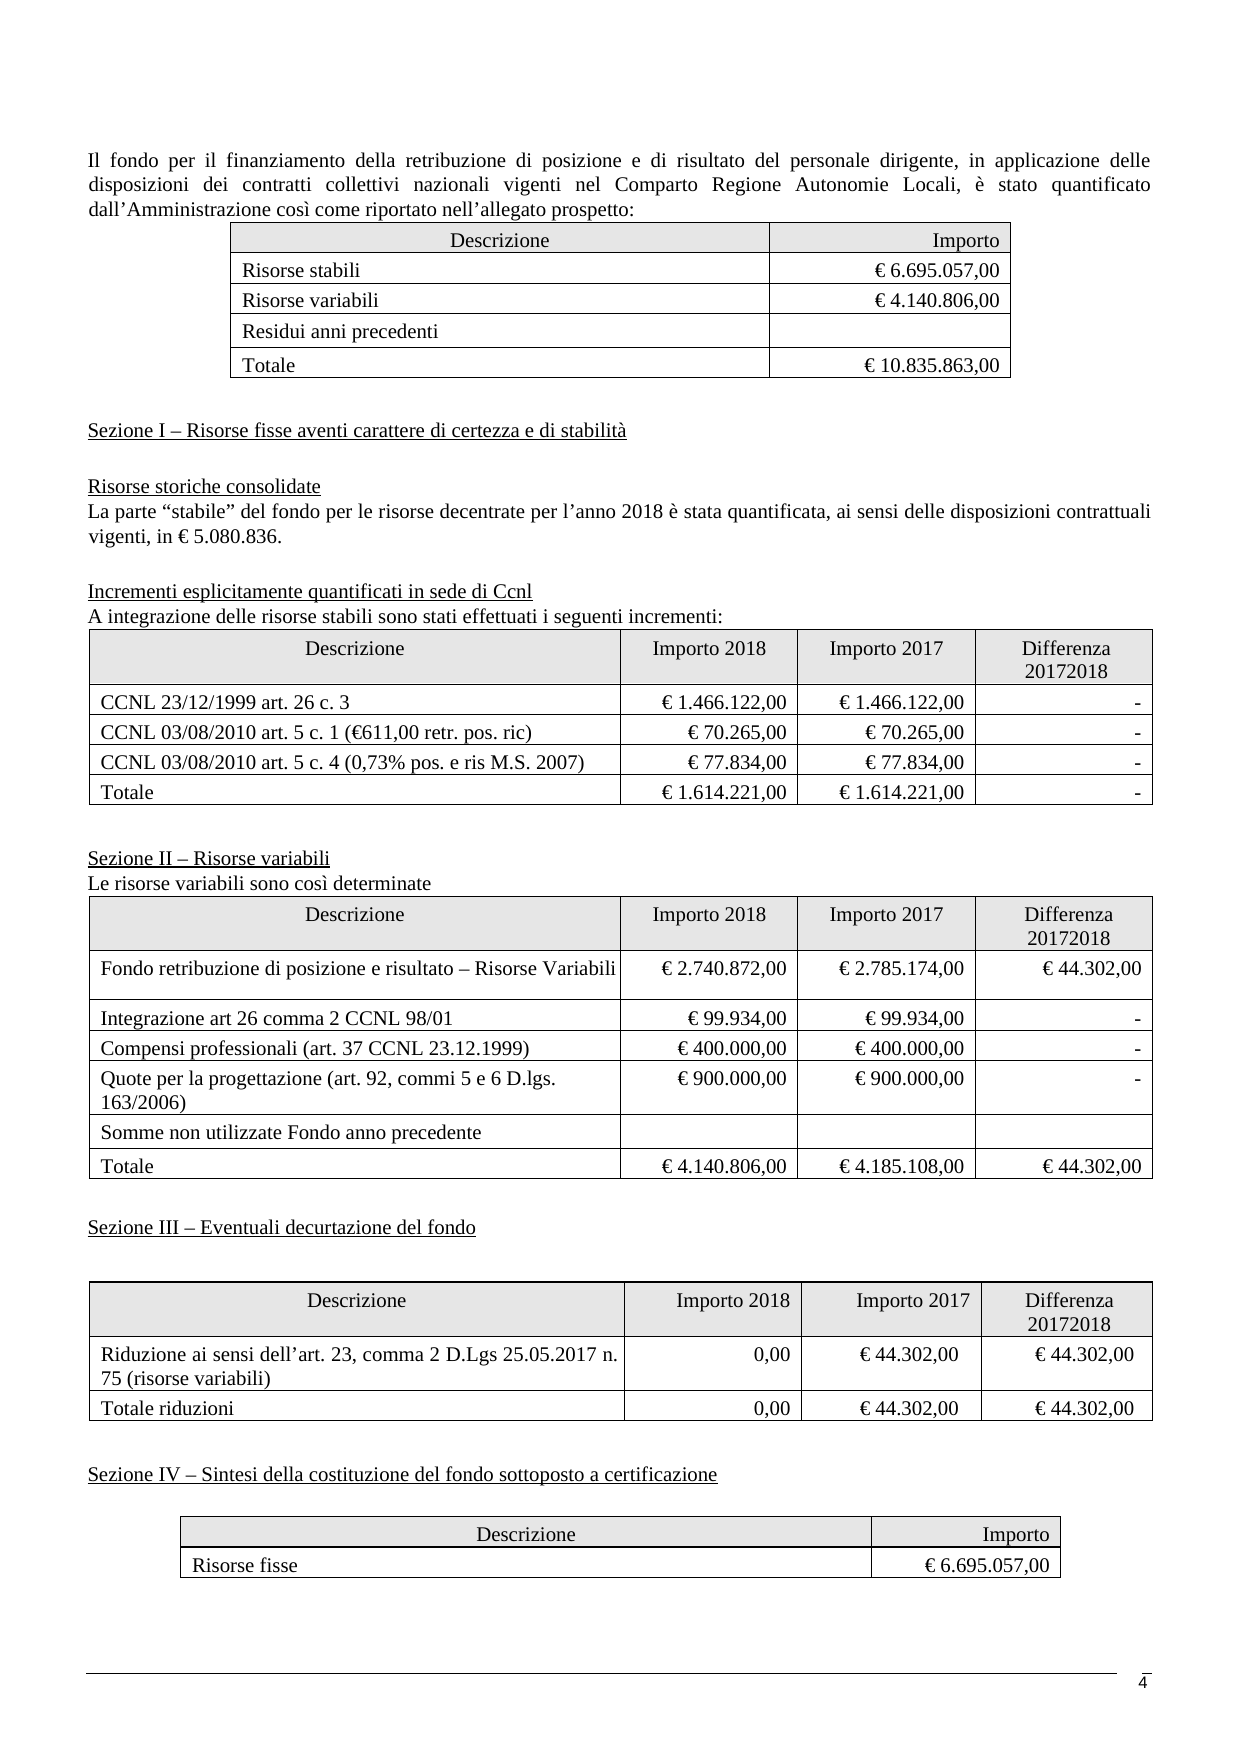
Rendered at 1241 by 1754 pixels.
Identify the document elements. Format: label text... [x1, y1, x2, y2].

table_cell € 1.466.122,00 [621, 685, 797, 714]
table_cell 0,00 [625, 1391, 801, 1420]
table_header Descrizione [231, 223, 769, 252]
table_cell € 99.934,00 [798, 1000, 975, 1029]
table_cell € 44.302,00 [802, 1337, 981, 1390]
table_cell CCNL 03/08/2010 art. 5 c. 4 (0,73% pos. e ris M.S. 2007) [90, 745, 620, 774]
table_cell € 44.302,00 [982, 1391, 1152, 1420]
table_cell CCNL 23/12/1999 art. 26 c. 3 [90, 685, 620, 714]
table_cell € 44.302,00 [982, 1337, 1152, 1390]
table_cell [798, 1115, 975, 1148]
table_cell € 400.000,00 [621, 1031, 797, 1059]
table_cell Residui anni precedenti [231, 314, 769, 347]
table_cell € 70.265,00 [621, 715, 797, 744]
table_cell € 6.695.057,00 [872, 1548, 1060, 1577]
text La parte “stabile” del fondo per le risorse decentrate per l’anno 2018 è stata quantificata, ai sensi delle disposizioni contrattuali vigenti, in € 5.080.836. [87, 499, 1153, 548]
table_cell € 6.695.057,00 [770, 253, 1010, 282]
text Sezione II – Risorse variabili [87, 846, 1153, 870]
text A integrazione delle risorse stabili sono stati effettuati i seguenti incrementi: [87, 604, 1153, 628]
table_cell [770, 314, 1010, 347]
table_header Differenza 20172018 [982, 1283, 1152, 1336]
table_cell € 44.302,00 [802, 1391, 981, 1420]
table_cell Integrazione art 26 comma 2 CCNL 98/01 [90, 1000, 620, 1029]
table_cell € 77.834,00 [798, 745, 975, 774]
table_cell - [976, 1031, 1152, 1059]
table_header Importo [770, 223, 1010, 252]
table_cell Totale riduzioni [90, 1391, 624, 1420]
table_cell - [976, 1061, 1152, 1114]
table_header Descrizione [90, 630, 620, 683]
text Sezione I – Risorse fisse aventi carattere di certezza e di stabilità [87, 418, 1153, 442]
table_cell Somme non utilizzate Fondo anno precedente [90, 1115, 620, 1148]
table_cell Totale [90, 775, 620, 804]
table_cell € 400.000,00 [798, 1031, 975, 1059]
table_cell € 77.834,00 [621, 745, 797, 774]
table_cell € 4.185.108,00 [798, 1149, 975, 1178]
table_cell [621, 1115, 797, 1148]
table_header Importo 2017 [798, 897, 975, 950]
table_header Descrizione [90, 897, 620, 950]
table_header Differenza 20172018 [976, 897, 1152, 950]
table_cell Risorse stabili [231, 253, 769, 282]
table_cell Compensi professionali (art. 37 CCNL 23.12.1999) [90, 1031, 620, 1059]
table_cell € 1.614.221,00 [798, 775, 975, 804]
table_cell € 1.614.221,00 [621, 775, 797, 804]
table_cell [976, 1115, 1152, 1148]
table_cell - [976, 775, 1152, 804]
table_cell Quote per la progettazione (art. 92, commi 5 e 6 D.lgs. 163/2006) [90, 1061, 620, 1114]
table_cell € 2.785.174,00 [798, 951, 975, 999]
table_cell € 900.000,00 [621, 1061, 797, 1114]
table_cell Risorse fisse [181, 1548, 871, 1577]
text Il fondo per il finanziamento della retribuzione di posizione e di risultato del personale dirigente, in applicazione delle disposizioni dei contratti collettivi nazionali vigenti nel Comparto Regione Autonomie Locali, è stato quantificato dall’Amministrazione così come riportato nell’allegato prospetto: [87, 148, 1153, 221]
table_cell Riduzione ai sensi dell’art. 23, comma 2 D.Lgs 25.05.2017 n. 75 (risorse variabili) [90, 1337, 624, 1390]
table_cell Totale [231, 348, 769, 377]
table_cell Risorse variabili [231, 284, 769, 312]
table_header Importo 2018 [621, 630, 797, 683]
table_cell 0,00 [625, 1337, 801, 1390]
table_header Importo [872, 1517, 1060, 1546]
table_cell € 10.835.863,00 [770, 348, 1010, 377]
table_cell CCNL 03/08/2010 art. 5 c. 1 (€611,00 retr. pos. ric) [90, 715, 620, 744]
table_header Importo 2018 [625, 1283, 801, 1336]
text Incrementi esplicitamente quantificati in sede di Ccnl [87, 579, 1153, 603]
table_cell € 44.302,00 [976, 1149, 1152, 1178]
table_cell € 99.934,00 [621, 1000, 797, 1029]
table_cell - [976, 745, 1152, 774]
table_cell Totale [90, 1149, 620, 1178]
table_header Differenza 20172018 [976, 630, 1152, 683]
table_cell € 1.466.122,00 [798, 685, 975, 714]
table_cell - [976, 1000, 1152, 1029]
table_header Descrizione [90, 1283, 624, 1336]
text Le risorse variabili sono così determinate [87, 871, 1153, 895]
text Sezione III – Eventuali decurtazione del fondo [87, 1215, 1153, 1239]
table_header Importo 2017 [798, 630, 975, 683]
table_cell Fondo retribuzione di posizione e risultato – Risorse Variabili [90, 951, 620, 999]
table_cell - [976, 685, 1152, 714]
table_cell € 2.740.872,00 [621, 951, 797, 999]
text Risorse storiche consolidate [87, 474, 1153, 498]
table_cell € 4.140.806,00 [621, 1149, 797, 1178]
table_cell € 4.140.806,00 [770, 284, 1010, 312]
table_cell € 70.265,00 [798, 715, 975, 744]
table_header Importo 2018 [621, 897, 797, 950]
table_header Descrizione [181, 1517, 871, 1546]
table_cell € 44.302,00 [976, 951, 1152, 999]
text Sezione IV – Sintesi della costituzione del fondo sottoposto a certificazione [87, 1462, 1153, 1486]
table_header Importo 2017 [802, 1283, 981, 1336]
table_cell - [976, 715, 1152, 744]
table_cell € 900.000,00 [798, 1061, 975, 1114]
